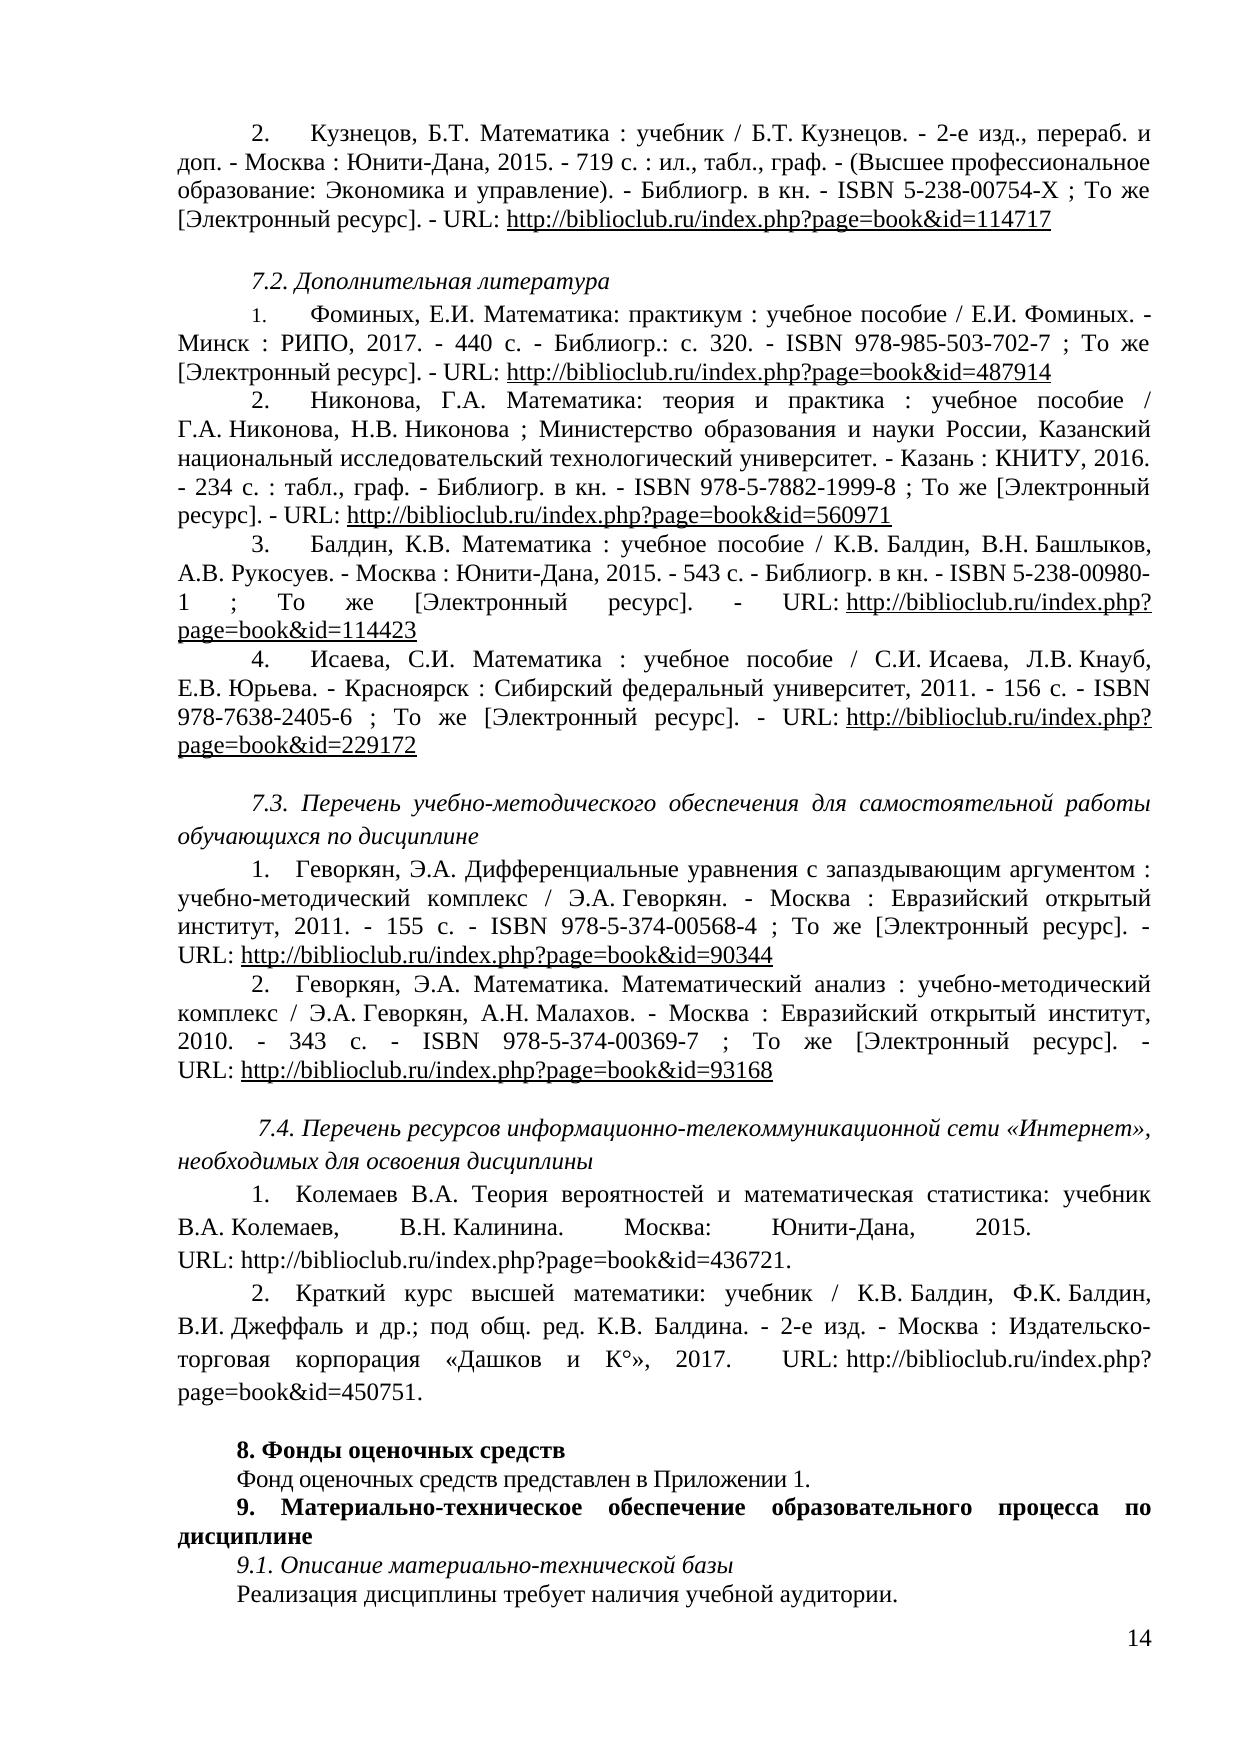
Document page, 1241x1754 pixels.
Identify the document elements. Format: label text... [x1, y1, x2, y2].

list Краткий курс высшей математики: учебник / К.В. Балдин, Ф.К. Балдин, В.И. Джеффаль и др.; под общ. ред. К.В. Балдина. - 2-е изд. - Москва : Издательско-торговая корпорация «Дашков и К°», 2017. URL: http://biblioclub.ru/index.php?page=book&id=450751. [177, 1278, 1152, 1406]
list Фоминых, Е.И. Математика: практикум : учебное пособие / Е.И. Фоминых. - Минск : РИПО, 2017. - 440 с. - Библиогр.: с. 320. - ISBN 978-985-503-702-7 ; То же [Электронный ресурс]. - URL: http://biblioclub.ru/index.php?page=book&id=487914 [177, 299, 1152, 385]
list Балдин, К.В. Математика : учебное пособие / К.В. Балдин, В.Н. Башлыков, А.В. Рукосуев. - Москва : Юнити-Дана, 2015. - 543 с. - Библиогр. в кн. - ISBN 5-238-00980-1 ; То же [Электронный ресурс]. - URL: http://biblioclub.ru/index.php?page=book&id=114423 [177, 529, 1152, 644]
text Фонд оценочных средств представлен в Приложении 1. [177, 1464, 1152, 1492]
text 7.3. Перечень учебно-методического обеспечения для самостоятельной работы обучающихся по дисциплине [177, 788, 1152, 850]
list Колемаев В.А. Теория вероятностей и математическая статистика: учебник В.А. Колемаев, В.Н. Калинина. Москва: Юнити-Дана, 2015. URL: http://biblioclub.ru/index.php?page=book&id=436721. [177, 1179, 1152, 1273]
text 9. Материально-техническое обеспечение образовательного процесса по дисциплине [177, 1492, 1152, 1550]
list Исаева, С.И. Математика : учебное пособие / С.И. Исаева, Л.В. Кнауб, Е.В. Юрьева. - Красноярск : Сибирский федеральный университет, 2011. - 156 с. - ISBN 978-7638-2405-6 ; То же [Электронный ресурс]. - URL: http://biblioclub.ru/index.php?page=book&id=229172 [177, 644, 1152, 759]
text 9.1. Описание материально-технической базы [177, 1550, 1152, 1579]
list Кузнецов, Б.Т. Математика : учебник / Б.Т. Кузнецов. - 2-е изд., перераб. и доп. - Москва : Юнити-Дана, 2015. - 719 с. : ил., табл., граф. - (Высшее профессиональное образование: Экономика и управление). - Библиогр. в кн. - ISBN 5-238-00754-Х ; То же [Электронный ресурс]. - URL: http://biblioclub.ru/index.php?page=book&id=114717 [177, 118, 1152, 233]
list Геворкян, Э.А. Дифференциальные уравнения с запаздывающим аргументом : учебно-методический комплекс / Э.А. Геворкян. - Москва : Евразийский открытый институт, 2011. - 155 с. - ISBN 978-5-374-00568-4 ; То же [Электронный ресурс]. - URL: http://biblioclub.ru/index.php?page=book&id=90344 [177, 854, 1152, 969]
text 7.4. Перечень ресурсов информационно-телекоммуникационной сети «Интернет», необходимых для освоения дисциплины [177, 1113, 1152, 1174]
text 8. Фонды оценочных средств [177, 1435, 1152, 1464]
list Никонова, Г.А. Математика: теория и практика : учебное пособие / Г.А. Никонова, Н.В. Никонова ; Министерство образования и науки России, Казанский национальный исследовательский технологический университет. - Казань : КНИТУ, 2016. - 234 с. : табл., граф. - Библиогр. в кн. - ISBN 978-5-7882-1999-8 ; То же [Электронный ресурс]. - URL: http://biblioclub.ru/index.php?page=book&id=560971 [177, 385, 1152, 529]
text 7.2. Дополнительная литература [177, 266, 1152, 295]
list Геворкян, Э.А. Математика. Математический анализ : учебно-методический комплекс / Э.А. Геворкян, А.Н. Малахов. - Москва : Евразийский открытый институт, 2010. - 343 с. - ISBN 978-5-374-00369-7 ; То же [Электронный ресурс]. - URL: http://biblioclub.ru/index.php?page=book&id=93168 [177, 969, 1152, 1084]
text Реализация дисциплины требует наличия учебной аудитории. [177, 1579, 1152, 1607]
